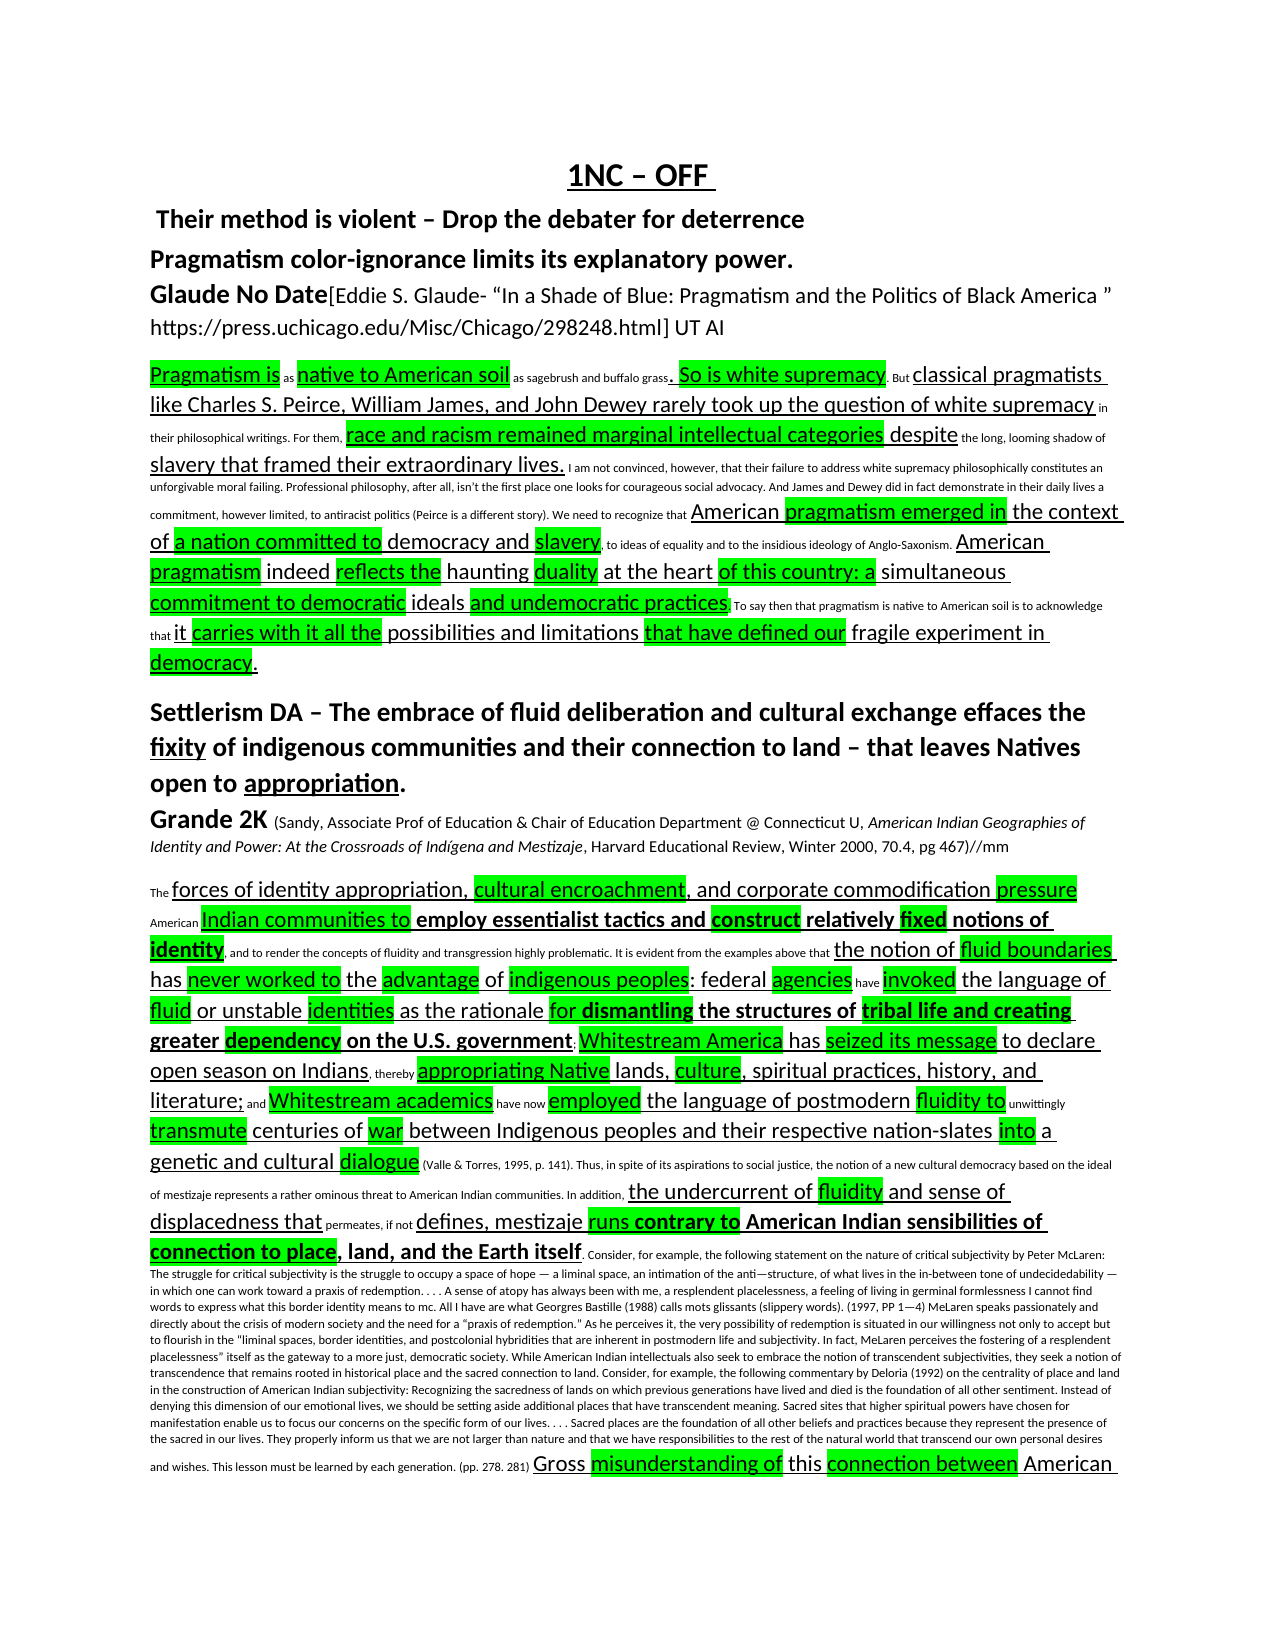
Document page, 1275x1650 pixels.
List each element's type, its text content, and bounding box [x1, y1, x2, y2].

text Grande 2K (Sandy, Associate Prof of Education & Chair of Education Department @ Connecticut U, American Indian Geographies of Identity and Power: At the Crossroads of Indígena and Mestizaje, Harvard Educational Review, Winter 2000, 70.4, pg 467)//mm [150, 802, 1125, 857]
subtitle Settlerism DA – The embrace of fluid deliberation and cultural exchange effaces the fixity of indigenous communities and their connection to land – that leaves Natives open to appropriation. [150, 695, 1125, 799]
subtitle Pragmatism color-ignorance limits its explanatory power. [150, 242, 1125, 275]
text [150, 875, 1125, 1477]
text Pragmatism is as native to American soil as sagebrush and buffalo grass. So is white supremacy. But classical pragmatists like Charles S. Peirce, William James, and John Dewey rarely took up the question of white supremacy in their philosophical writings. For them, race and racism remained marginal intellectual categories despite the long, looming shadow of slavery that framed their extraordinary lives. I am not convinced, however, that their failure to address white supremacy philosophically constitutes an unforgivable moral failing. Professional philosophy, after all, isn’t the first place one looks for courageous social advocacy. And James and Dewey did in fact demonstrate in their daily lives a commitment, however limited, to antiracist politics (Peirce is a different story). We need to recognize that American pragmatism emerged in the context of a nation committed to democracy and slavery, to ideas of equality and to the insidious ideology of Anglo-Saxonism. American pragmatism indeed reflects the haunting duality at the heart of this country: a simultaneous commitment to democratic ideals and undemocratic practices. To say then that pragmatism is native to American soil is to acknowledge that it carries with it all the possibilities and limitations that have defined our fragile experiment in democracy. [150, 360, 1125, 676]
subtitle Their method is violent – Drop the debater for deterrence [150, 202, 1125, 235]
subtitle 1NC – OFF [150, 154, 1125, 195]
text Glaude No Date[Eddie S. Glaude- “In a Shade of Blue: Pragmatism and the Politics of Black America ” https://press.uchicago.edu/Misc/Chicago/298248.html] UT AI [150, 278, 1125, 341]
